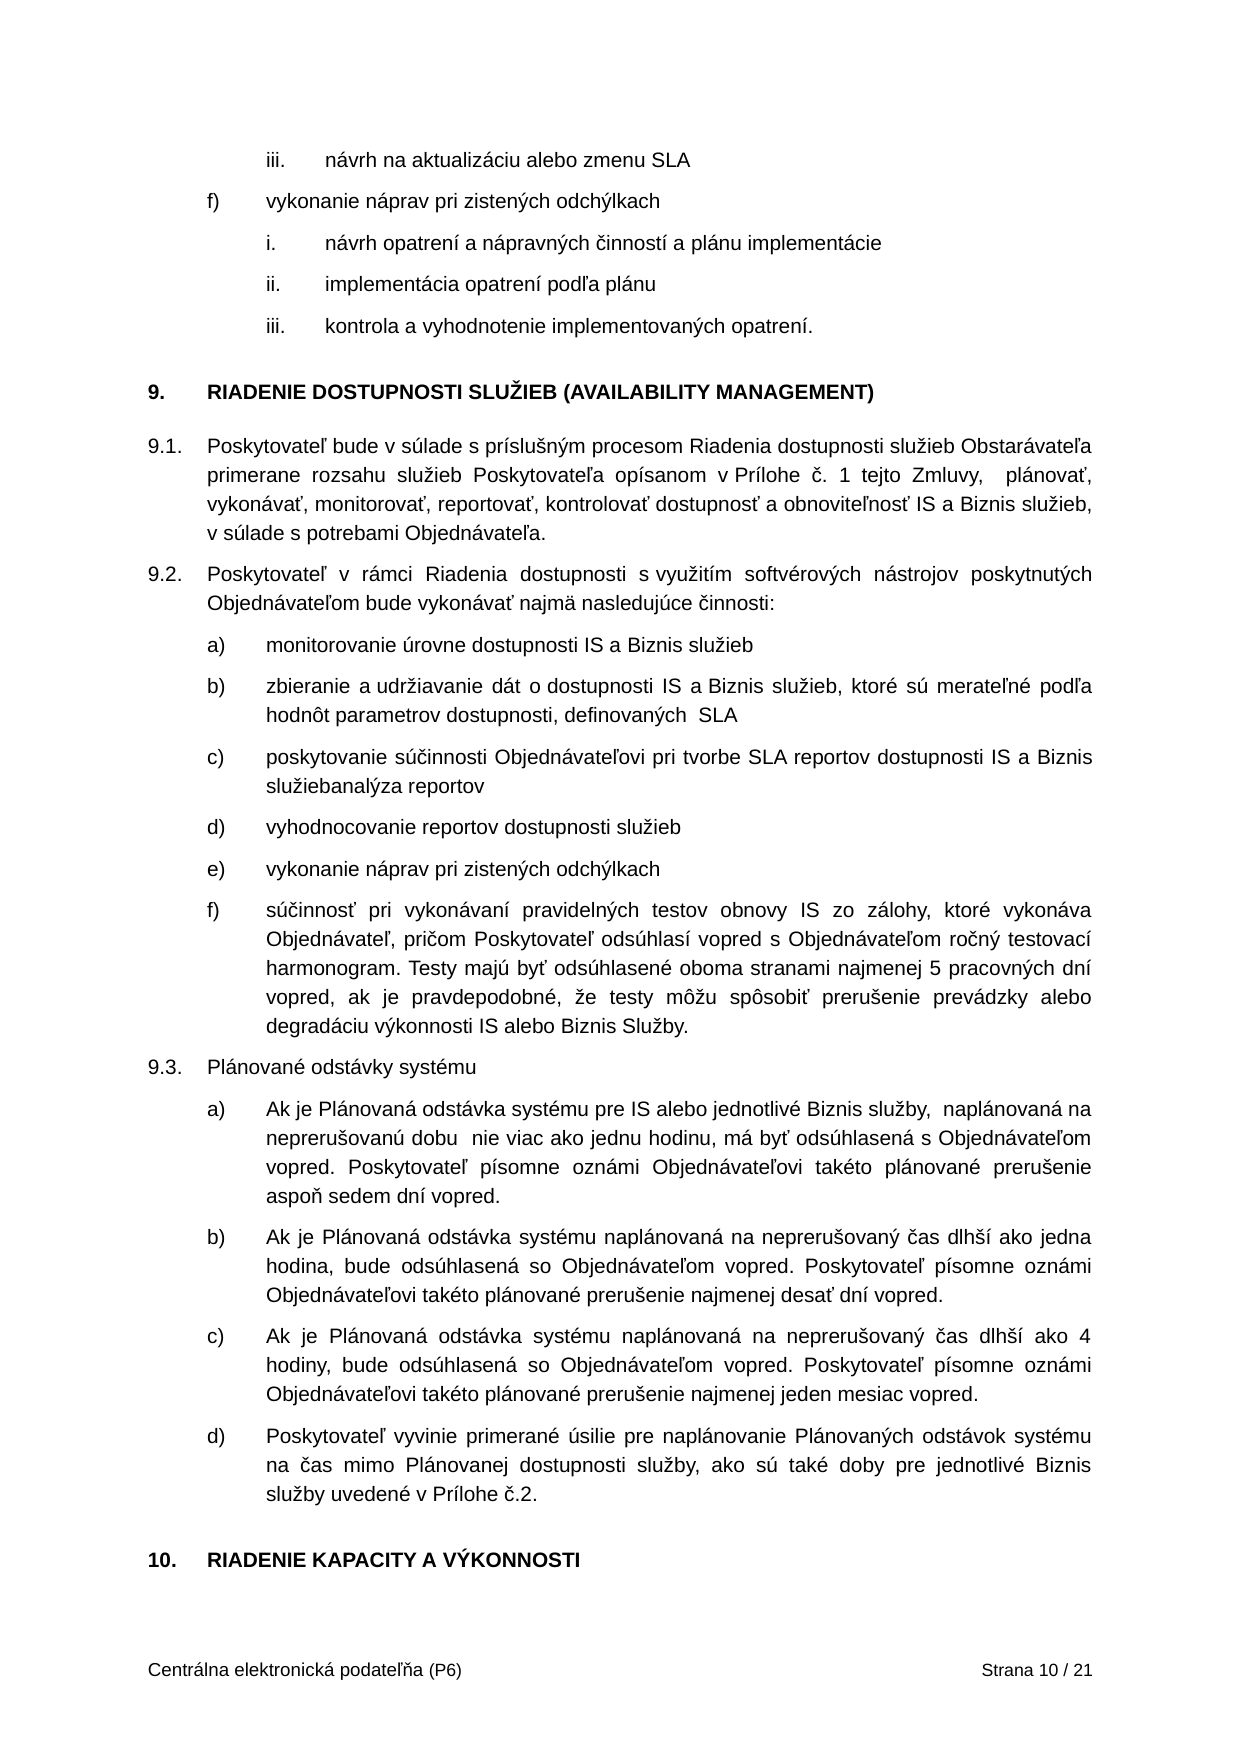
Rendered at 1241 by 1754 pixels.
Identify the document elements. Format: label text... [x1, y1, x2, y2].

text poskytovanie súčinnosti Objednávateľovi pri tvorbe SLA reportov dostupnosti IS a Biznis služiebanalýza reportov [207, 744, 1092, 797]
text Ak je Plánovaná odstávka systému naplánovaná na neprerušovaný čas dlhší ako 4 hodiny, bude odsúhlasená so Objednávateľom vopred. Poskytovateľ písomne oznámi Objednávateľovi takéto plánované prerušenie najmenej jeden mesiac vopred. [207, 1324, 1092, 1406]
text súčinnosť pri vykonávaní pravidelných testov obnovy IS zo zálohy, ktoré vykonáva Objednávateľ, pričom Poskytovateľ odsúhlasí vopred s Objednávateľom ročný testovací harmonogram. Testy majú byť odsúhlasené oboma stranami najmenej 5 pracovných dní vopred, ak je pravdepodobné, že testy môžu spôsobiť prerušenie prevádzky alebo degradáciu výkonnosti IS alebo Biznis Služby. [207, 898, 1092, 1038]
text vykonanie náprav pri zistených odchýlkach [207, 189, 1092, 213]
text vyhodnocovanie reportov dostupnosti služieb [207, 815, 1092, 839]
text monitorovanie úrovne dostupnosti IS a Biznis služieb [207, 633, 1092, 657]
text Ak je Plánovaná odstávka systému pre IS alebo jednotlivé Biznis služby, naplánovaná na neprerušovanú dobu nie viac ako jednu hodinu, má byť odsúhlasená s Objednávateľom vopred. Poskytovateľ písomne oznámi Objednávateľovi takéto plánované prerušenie aspoň sedem dní vopred. [207, 1097, 1092, 1207]
text Riadenie dostupnosti služieb (Availability Management) [148, 380, 1092, 404]
text Plánované odstávky systému [148, 1055, 1092, 1079]
text vykonanie náprav pri zistených odchýlkach [207, 856, 1092, 880]
text kontrola a vyhodnotenie implementovaných opatrení. [266, 313, 1092, 337]
text implementácia opatrení podľa plánu [266, 272, 1092, 296]
text Riadenie kapacity a výkonnosti [148, 1548, 1092, 1572]
text Poskytovateľ bude v súlade s príslušným procesom Riadenia dostupnosti služieb Obstarávateľa primerane rozsahu služieb Poskytovateľa opísanom v Prílohe č. 1 tejto Zmluvy, plánovať, vykonávať, monitorovať, reportovať, kontrolovať dostupnosť a obnoviteľnosť IS a Biznis služieb, v súlade s potrebami Objednávateľa. [148, 434, 1092, 545]
text zbieranie a udržiavanie dát o dostupnosti IS a Biznis služieb, ktoré sú merateľné podľa hodnôt parametrov dostupnosti, definovaných SLA [207, 674, 1092, 727]
text Poskytovateľ v rámci Riadenia dostupnosti s využitím softvérových nástrojov poskytnutých Objednávateľom bude vykonávať najmä nasledujúce činnosti: [148, 562, 1092, 615]
text návrh opatrení a nápravných činností a plánu implementácie [266, 231, 1092, 254]
text Ak je Plánovaná odstávka systému naplánovaná na neprerušovaný čas dlhší ako jedna hodina, bude odsúhlasená so Objednávateľom vopred. Poskytovateľ písomne oznámi Objednávateľovi takéto plánované prerušenie najmenej desať dní vopred. [207, 1225, 1092, 1307]
text Poskytovateľ vyvinie primerané úsilie pre naplánovanie Plánovaných odstávok systému na čas mimo Plánovanej dostupnosti služby, ako sú také doby pre jednotlivé Biznis služby uvedené v Prílohe č.2. [207, 1424, 1092, 1506]
text návrh na aktualizáciu alebo zmenu SLA [266, 148, 1092, 172]
